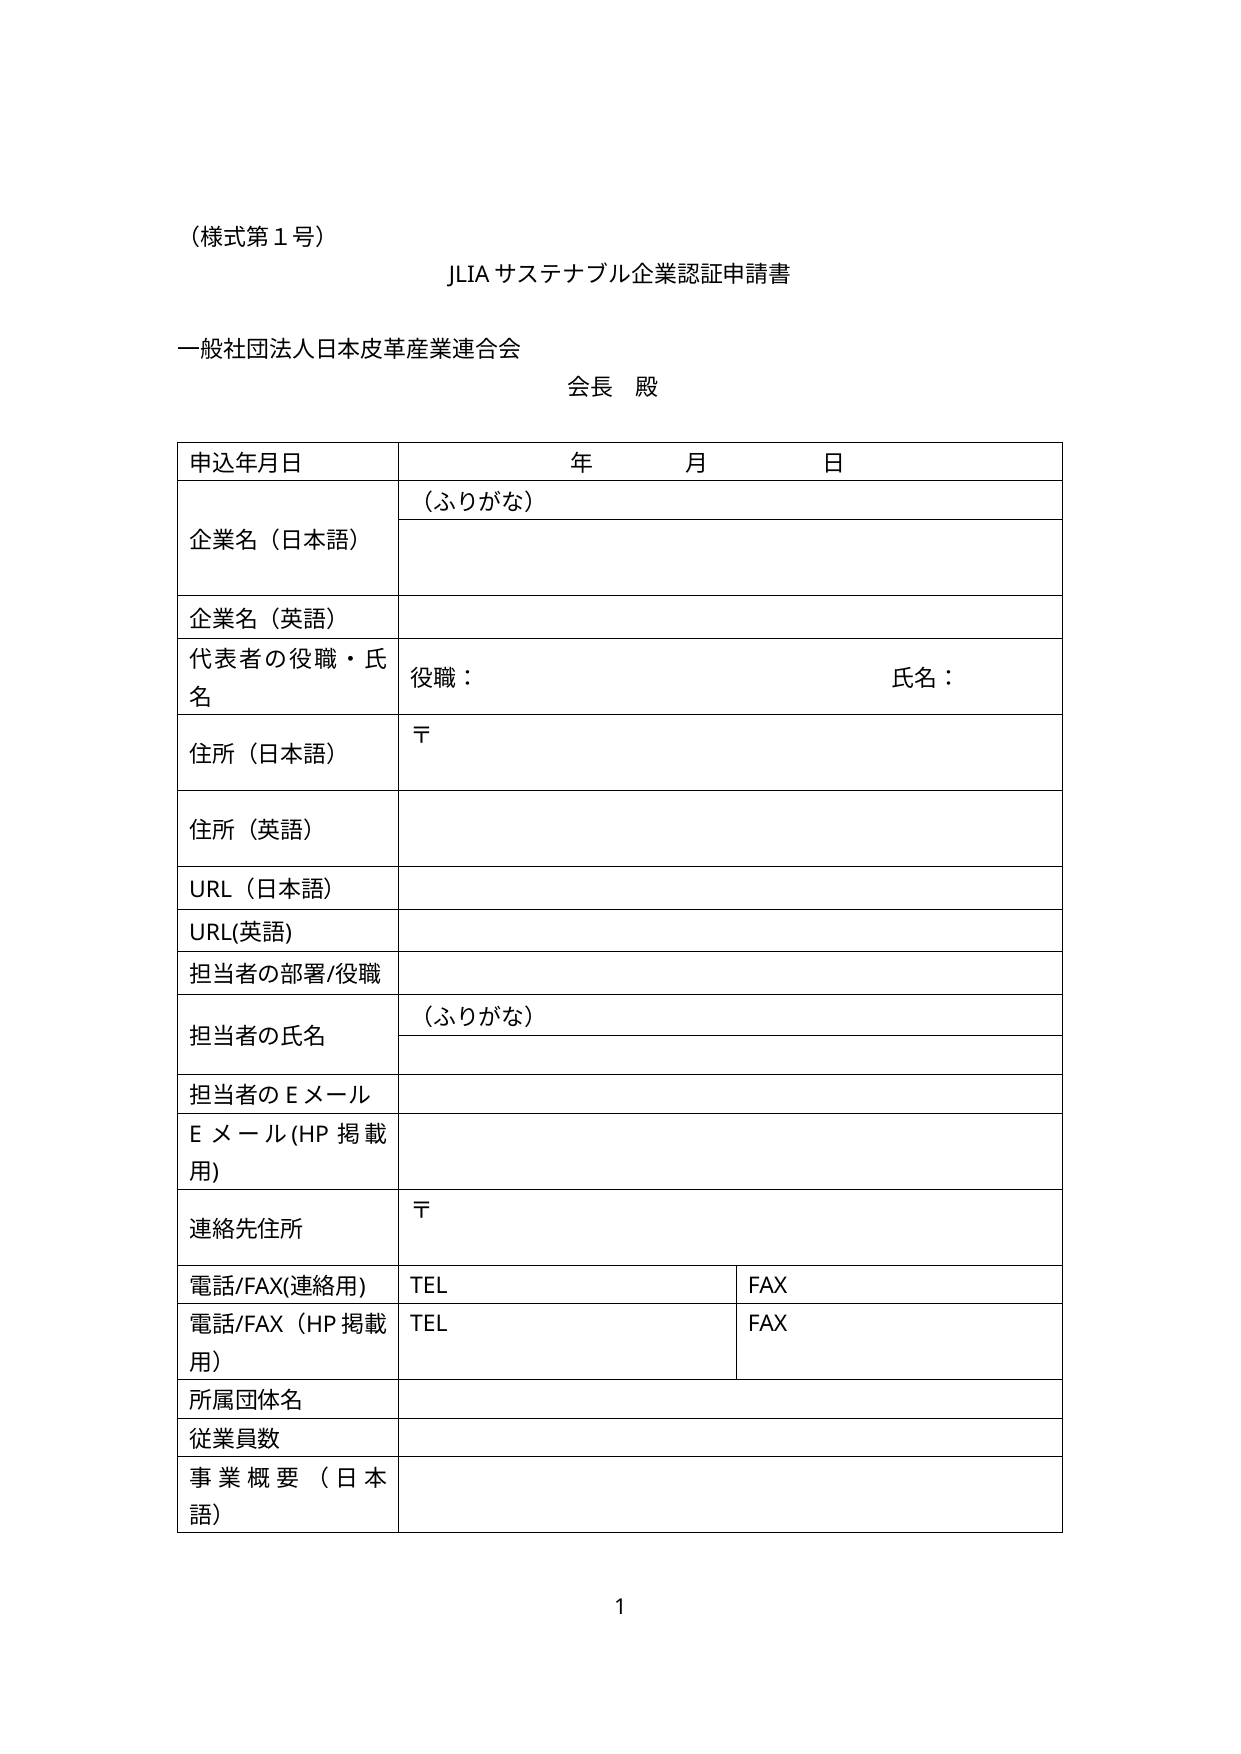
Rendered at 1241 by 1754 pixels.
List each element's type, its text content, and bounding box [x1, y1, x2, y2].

text JLIAサステナブル企業認証申請書 [177, 254, 1063, 292]
table_header 申込年月日 [178, 443, 398, 480]
table_cell 連絡先住所 [178, 1190, 398, 1264]
table_cell [399, 910, 1062, 951]
table_cell [399, 791, 1062, 866]
table_cell 〒 [399, 715, 1062, 790]
table_cell 担当者のEメール [178, 1075, 398, 1112]
table_cell 担当者の部署/役職 [178, 952, 398, 993]
table_cell [399, 1380, 1062, 1418]
table_cell [399, 1419, 1062, 1456]
table_cell [399, 596, 1062, 638]
table_cell （ふりがな） [399, 481, 1062, 519]
table_cell TEL [399, 1304, 736, 1379]
table_cell TEL [399, 1266, 736, 1303]
table_cell 所属団体名 [178, 1380, 398, 1418]
table_cell 住所（英語） [178, 791, 398, 866]
text （様式第１号） [177, 217, 1063, 254]
table_cell [399, 1457, 1062, 1532]
table_cell [399, 952, 1062, 993]
table_cell 代表者の役職・氏名 [178, 639, 398, 714]
table_cell URL(英語) [178, 910, 398, 951]
table_cell 〒 [399, 1190, 1062, 1264]
table_cell [399, 1036, 1062, 1074]
table_cell 住所（日本語） [178, 715, 398, 790]
table_cell FAX [737, 1304, 1062, 1379]
table_cell URL（日本語） [178, 867, 398, 908]
table_cell 企業名（英語） [178, 596, 398, 638]
table_cell 企業名（日本語） [178, 481, 398, 595]
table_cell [178, 1457, 398, 1532]
table_header 年 月 日 [399, 443, 1062, 480]
table_cell （ふりがな） [399, 995, 1062, 1035]
table_cell 従業員数 [178, 1419, 398, 1456]
table_cell 電話/FAX(連絡用) [178, 1266, 398, 1303]
table_cell [399, 1075, 1062, 1112]
table_cell [399, 1114, 1062, 1188]
table_cell 担当者の氏名 [178, 995, 398, 1074]
text 一般社団法人日本皮革産業連合会 [177, 329, 1063, 367]
table_cell [399, 520, 1062, 595]
table_cell Eメール(HP掲載用) [178, 1114, 398, 1188]
text 会長 殿 [177, 367, 1063, 404]
table_cell 電話/FAX（HP掲載用） [178, 1304, 398, 1379]
table_cell [399, 867, 1062, 908]
table_cell 役職： 氏名： [399, 639, 1062, 714]
table_cell FAX [737, 1266, 1062, 1303]
